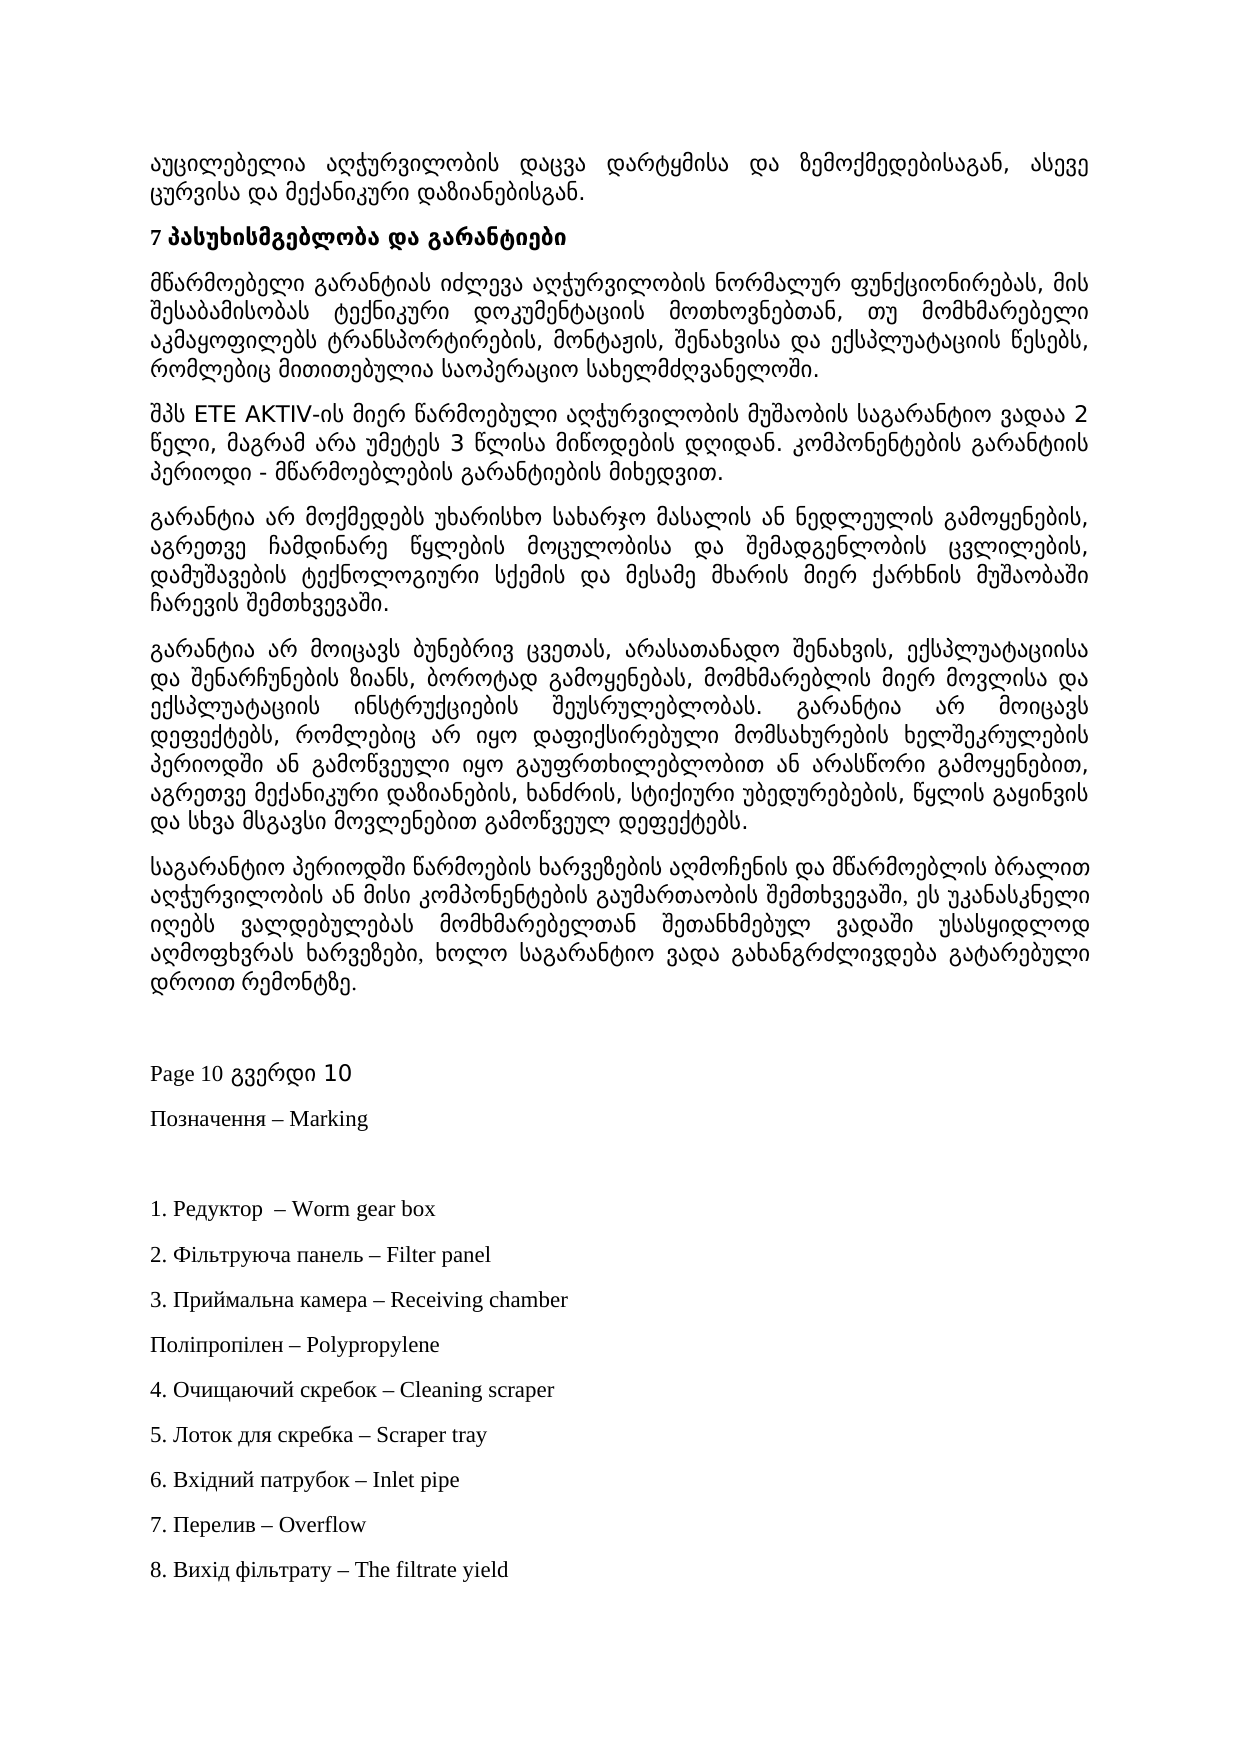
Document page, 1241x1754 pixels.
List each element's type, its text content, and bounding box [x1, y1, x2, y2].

text გარანტია არ მოიცავს ბუნებრივ ცვეთას, არასათანადო შენახვის, ექსპლუატაციისა და შენარჩუნების ზიანს, ბოროტად გამოყენებას, მომხმარებლის მიერ მოვლისა და ექსპლუატაციის ინსტრუქციების შეუსრულებლობას. გარანტია არ მოიცავს დეფექტებს, რომლებიც არ იყო დაფიქსირებული მომსახურების ხელშეკრულების პერიოდში ან გამოწვეული იყო გაუფრთხილებლობით ან არასწორი გამოყენებით, აგრეთვე მექანიკური დაზიანების, ხანძრის, სტიქიური უბედურებების, წყლის გაყინვის და სხვა მსგავსი მოვლენებით გამოწვეულ დეფექტებს. [150, 636, 1090, 835]
text 6. Вхідний патрубок – Inlet pipe [150, 1466, 1090, 1492]
text შპს ETE AKTIV-ის მიერ წარმოებული აღჭურვილობის მუშაობის საგარანტიო ვადაა 2 წელი, მაგრამ არა უმეტეს 3 წლისა მიწოდების დღიდან. კომპონენტების გარანტიის პერიოდი - მწარმოებლების გარანტიების მიხედვით. [150, 401, 1090, 486]
text 2. Фільтруюча панель – Filter panel [150, 1241, 1090, 1267]
text საგარანტიო პერიოდში წარმოების ხარვეზების აღმოჩენის და მწარმოებლის ბრალით აღჭურვილობის ან მისი კომპონენტების გაუმართაობის შემთხვევაში, ეს უკანასკნელი იღებს ვალდებულებას მომხმარებელთან შეთანხმებულ ვადაში უსასყიდლოდ აღმოფხვრას ხარვეზები, ხოლო საგარანტიო ვადა გახანგრძლივდება გატარებული დროით რემონტზე. [150, 854, 1090, 996]
text აუცილებელია აღჭურვილობის დაცვა დარტყმისა და ზემოქმედებისაგან, ასევე ცურვისა და მექანიკური დაზიანებისგან. [150, 150, 1090, 205]
text 7. Перелив – Overflow [150, 1511, 1090, 1538]
text 5. Лоток для скребка – Scraper tray [150, 1421, 1090, 1447]
text Поліпропілен – Polypropylene [150, 1331, 1090, 1357]
text 7 პასუხისმგებლობა და გარანტიები [150, 224, 1090, 251]
text Позначення – Marking [150, 1105, 1090, 1132]
text 1. Редуктор – Worm gear box [150, 1196, 1090, 1222]
text Page 10 გვერდი 10 [150, 1060, 1090, 1087]
text მწარმოებელი გარანტიას იძლევა აღჭურვილობის ნორმალურ ფუნქციონირებას, მის შესაბამისობას ტექნიკური დოკუმენტაციის მოთხოვნებთან, თუ მომხმარებელი აკმაყოფილებს ტრანსპორტირების, მონტაჟის, შენახვისა და ექსპლუატაციის წესებს, რომლებიც მითითებულია საოპერაციო სახელმძღვანელოში. [150, 270, 1090, 383]
text გარანტია არ მოქმედებს უხარისხო სახარჯო მასალის ან ნედლეულის გამოყენების, აგრეთვე ჩამდინარე წყლების მოცულობისა და შემადგენლობის ცვლილების, დამუშავების ტექნოლოგიური სქემის და მესამე მხარის მიერ ქარხნის მუშაობაში ჩარევის შემთხვევაში. [150, 504, 1090, 617]
text 3. Приймальна камера – Receiving chamber [150, 1286, 1090, 1312]
text 8. Вихід фільтрату – The filtrate yield [150, 1556, 1090, 1583]
text 4. Очищаючий скребок – Cleaning scraper [150, 1376, 1090, 1402]
